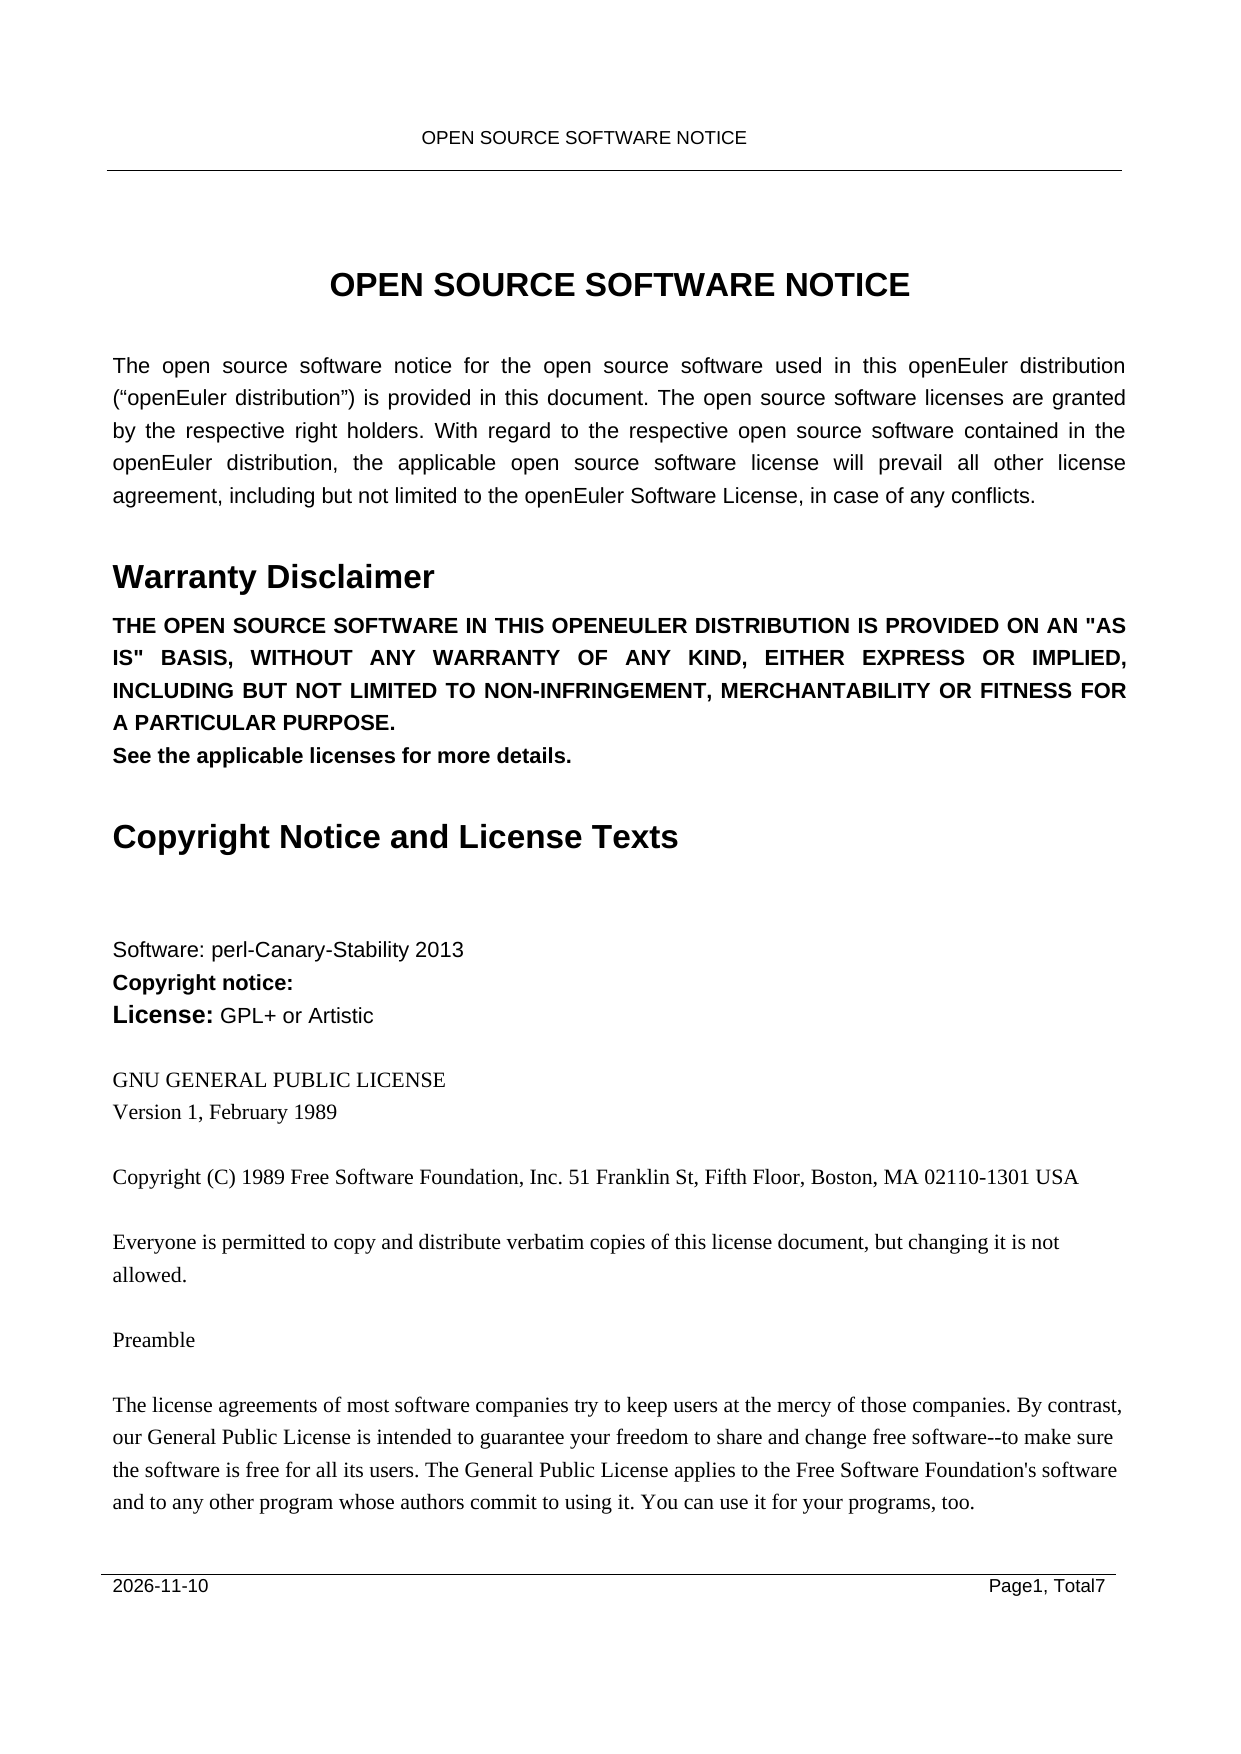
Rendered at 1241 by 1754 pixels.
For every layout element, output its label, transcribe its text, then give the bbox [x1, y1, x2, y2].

text THE OPEN SOURCE SOFTWARE IN THIS OPENEULER DISTRIBUTION IS PROVIDED ON AN "AS IS" BASIS, WITHOUT ANY WARRANTY OF ANY KIND, EITHER EXPRESS OR IMPLIED, INCLUDING BUT NOT LIMITED TO NON-INFRINGEMENT, MERCHANTABILITY OR FITNESS FOR A PARTICULAR PURPOSE. See the applicable licenses for more details. [112, 609, 1128, 771]
text Software: perl-Canary-Stability 2013 [112, 933, 1128, 966]
text OPEN SOURCE SOFTWARE NOTICE [112, 251, 1128, 316]
text Warranty Disclaimer [112, 544, 1128, 609]
text Copyright Notice and License Texts [112, 804, 1128, 869]
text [112, 998, 1128, 1518]
text The open source software notice for the open source software used in this openEuler distribution (“openEuler distribution”) is provided in this document. The open source software licenses are granted by the respective right holders. With regard to the respective open source software contained in the openEuler distribution, the applicable open source software license will prevail all other license agreement, including but not limited to the openEuler Software License, in case of any conflicts. [112, 349, 1128, 511]
text Copyright notice: [112, 966, 1128, 998]
